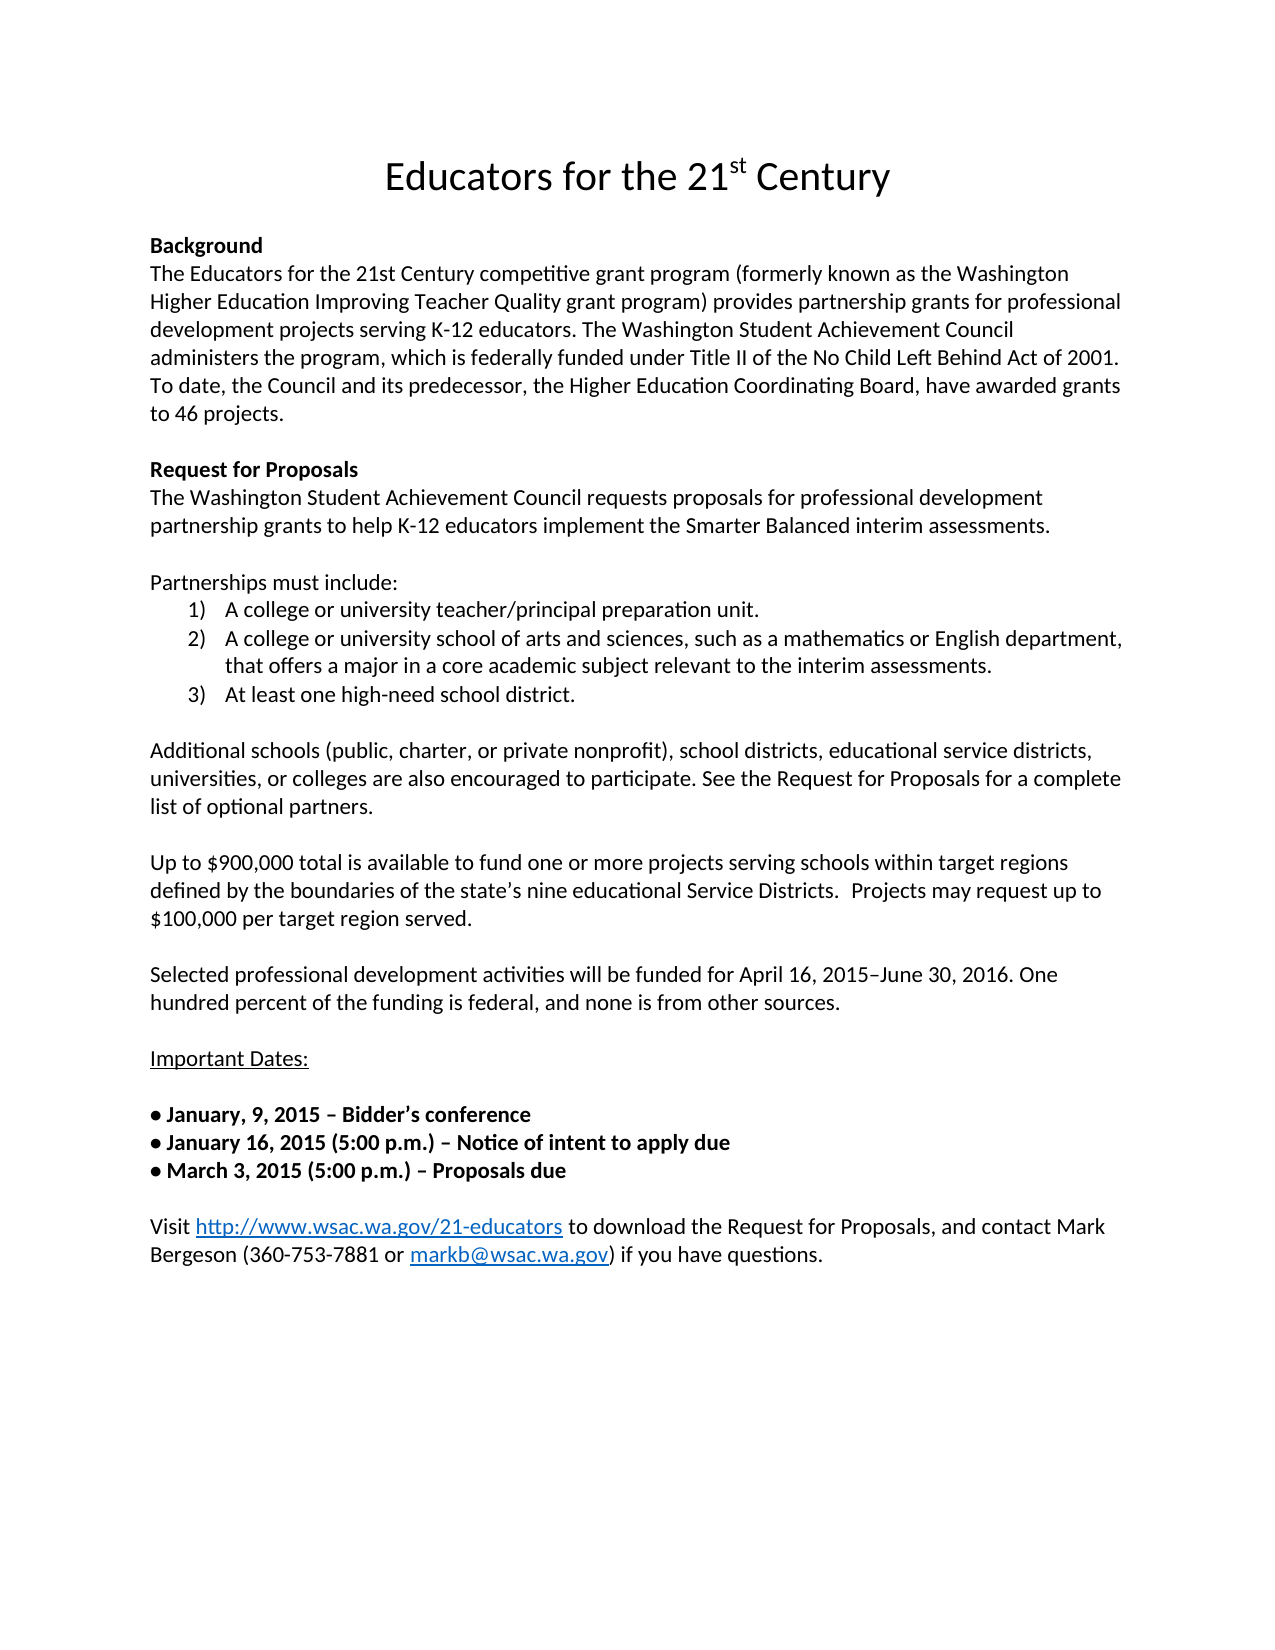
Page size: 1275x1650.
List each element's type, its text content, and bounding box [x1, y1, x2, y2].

text The Educators for the 21st Century competitive grant program (formerly known as the Washington Higher Education Improving Teacher Quality grant program) provides partnership grants for professional development projects serving K-12 educators. The Washington Student Achievement Council administers the program, which is federally funded under Title II of the No Child Left Behind Act of 2001. [150, 259, 1125, 371]
text Selected professional development activities will be funded for April 16, 2015–June 30, 2016. One hundred percent of the funding is federal, and none is from other sources. [150, 960, 1125, 1016]
text To date, the Council and its predecessor, the Higher Education Coordinating Board, have awarded grants to 46 projects. [150, 371, 1125, 427]
text Background [150, 231, 1125, 259]
list At least one high-need school district. [187, 680, 1125, 708]
text Up to $900,000 total is available to fund one or more projects serving schools within target regions defined by the boundaries of the state’s nine educational Service Districts. Projects may request up to $100,000 per target region served. [150, 848, 1125, 932]
list A college or university teacher/principal preparation unit. [187, 596, 1125, 624]
text Request for Proposals [150, 456, 1125, 483]
text • January, 9, 2015 – Bidder’s conference [150, 1100, 1125, 1128]
text Important Dates: [150, 1044, 1125, 1072]
text Educators for the 21st Century [150, 150, 1125, 201]
text • March 3, 2015 (5:00 p.m.) – Proposals due [150, 1156, 1125, 1184]
text Visit http://www.wsac.wa.gov/21-educators to download the Request for Proposals, and contact Mark Bergeson (360-753-7881 or markb@wsac.wa.gov) if you have questions. [150, 1212, 1125, 1268]
text Partnerships must include: [150, 568, 1125, 596]
list A college or university school of arts and sciences, such as a mathematics or English department, that offers a major in a core academic subject relevant to the interim assessments. [187, 624, 1125, 680]
text The Washington Student Achievement Council requests proposals for professional development partnership grants to help K-12 educators implement the Smarter Balanced interim assessments. [150, 483, 1125, 539]
text Additional schools (public, charter, or private nonprofit), school districts, educational service districts, universities, or colleges are also encouraged to participate. See the Request for Proposals for a complete list of optional partners. [150, 736, 1125, 820]
text • January 16, 2015 (5:00 p.m.) – Notice of intent to apply due [150, 1128, 1125, 1156]
